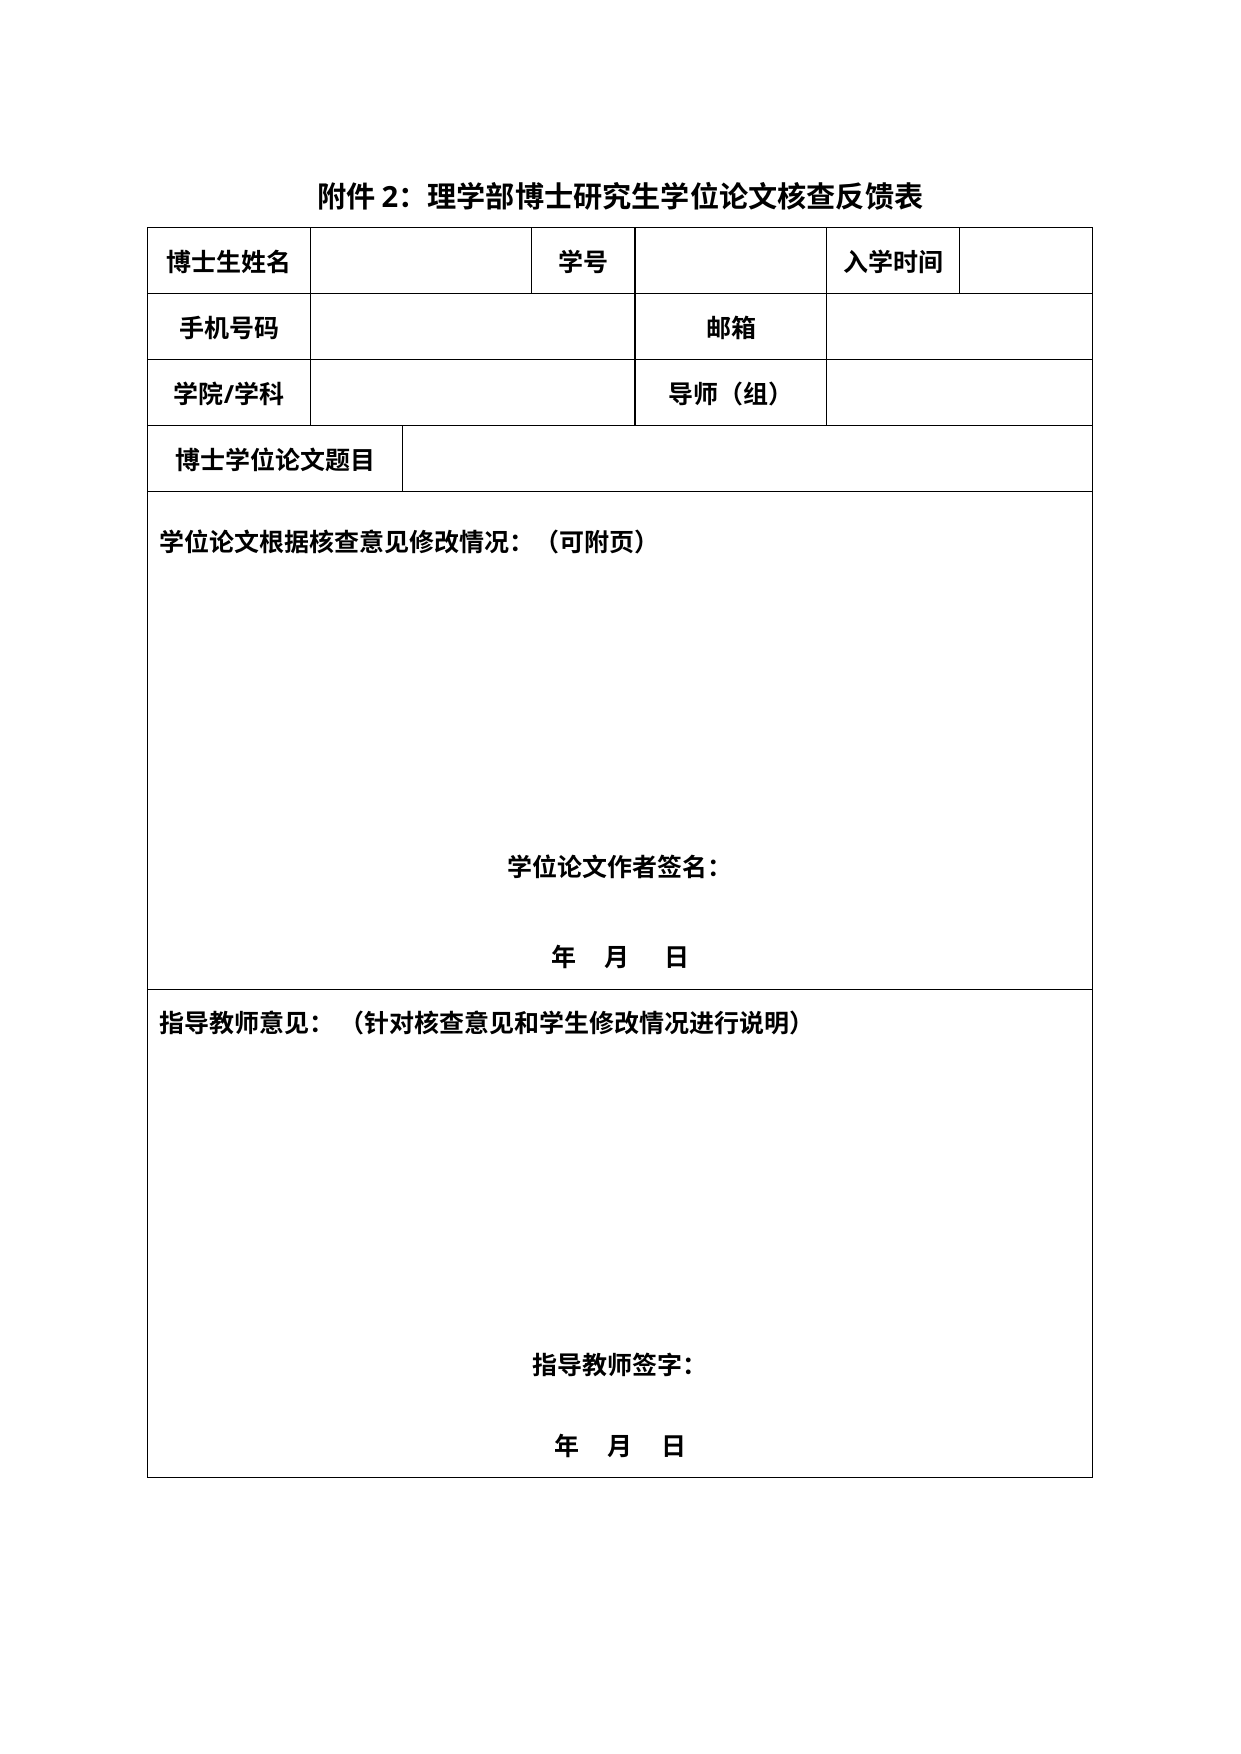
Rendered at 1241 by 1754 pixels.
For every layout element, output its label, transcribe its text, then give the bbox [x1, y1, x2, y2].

table_cell 指导教师意见： （针对核查意见和学生修改情况进行说明） 指导教师签字： 年 月 日 [148, 990, 1092, 1477]
table_cell [311, 360, 634, 425]
table_cell 学院/学科 [148, 360, 310, 425]
table_cell 博士学位论文题目 [148, 426, 402, 491]
table_cell 学位论文根据核查意见修改情况：（可附页） 学位论文作者签名： 年 月 日 [148, 492, 1092, 988]
table_header 博士生姓名 [148, 228, 310, 293]
table_cell [311, 294, 634, 359]
table_cell 邮箱 [636, 294, 826, 359]
table_cell [403, 426, 1092, 491]
table_header [311, 228, 531, 293]
table_cell 导师（组） [636, 360, 826, 425]
table_header 学号 [532, 228, 634, 293]
table_header 入学时间 [827, 228, 959, 293]
text 附件2：理学部博士研究生学位论文核查反馈表 [187, 162, 1053, 227]
table_cell 手机号码 [148, 294, 310, 359]
table_cell [827, 294, 1092, 359]
table_header [636, 228, 826, 293]
table_cell [827, 360, 1092, 425]
table_header [960, 228, 1092, 293]
